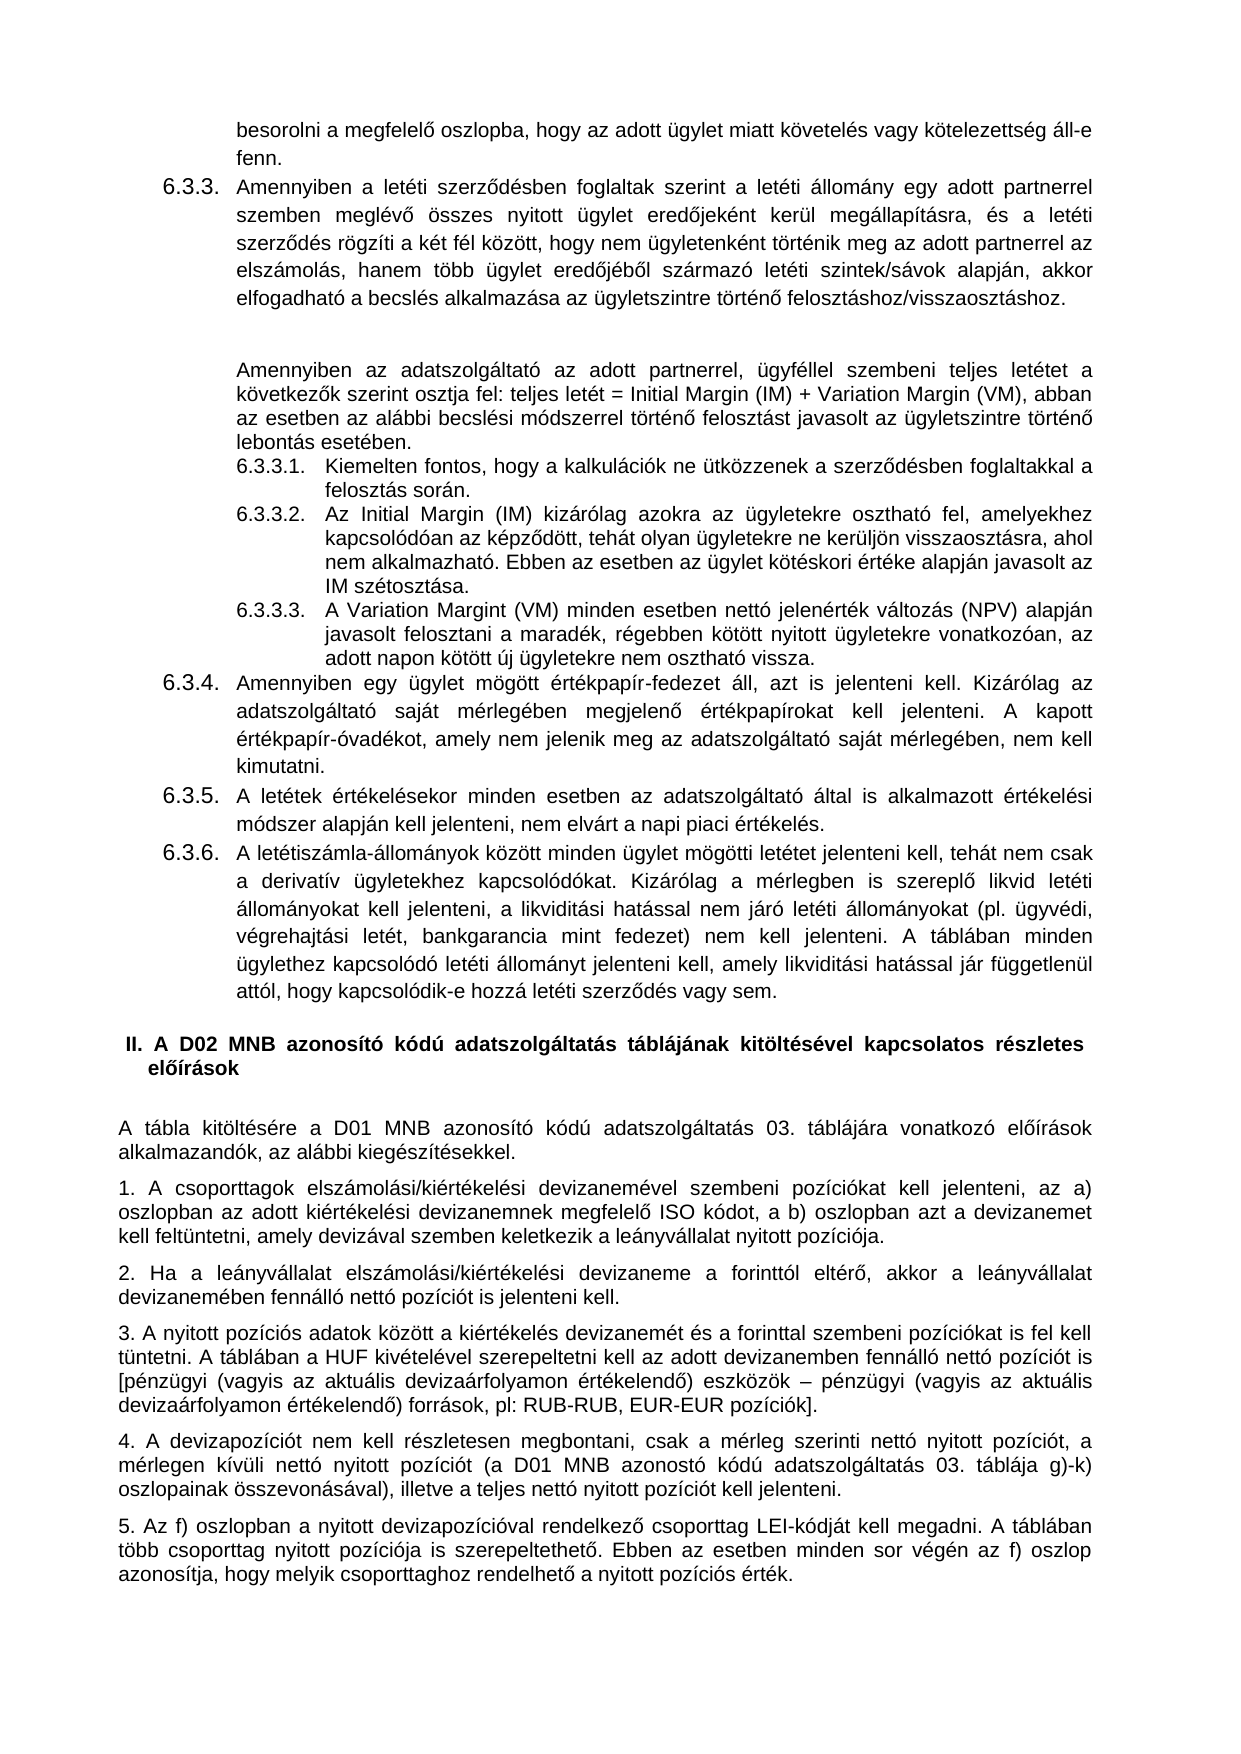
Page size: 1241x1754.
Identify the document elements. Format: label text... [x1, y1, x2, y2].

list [162, 118, 1094, 169]
text Amennyiben az adatszolgáltató az adott partnerrel, ügyféllel szembeni teljes letétet a következők szerint osztja fel: teljes letét = Initial Margin (IM) + Variation Margin (VM), abban az esetben az alábbi becslési módszerrel történő felosztást javasolt az ügyletszintre történő lebontás esetében. [236, 358, 1094, 454]
text 4. A devizapozíciót nem kell részletesen megbontani, csak a mérleg szerinti nettó nyitott pozíciót, a mérlegen kívüli nettó nyitott pozíciót (a D01 MNB azonostó kódú adatszolgáltatás 03. táblája g)-k) oszlopainak összevonásával), illetve a teljes nettó nyitott pozíciót kell jelenteni. [118, 1429, 1094, 1501]
subtitle II. A D02 MNB azonosító kódú adatszolgáltatás táblájának kitöltésével kapcsolatos részletes előírások [125, 1031, 1085, 1079]
text 1. A csoporttagok elszámolási/kiértékelési devizanemével szembeni pozíciókat kell jelenteni, az a) oszlopban az adott kiértékelési devizanemnek megfelelő ISO kódot, a b) oszlopban azt a devizanemet kell feltüntetni, amely devizával szemben keletkezik a leányvállalat nyitott pozíciója. [118, 1176, 1094, 1248]
list Amennyiben egy ügylet mögött értékpapír-fedezet áll, azt is jelenteni kell. Kizárólag az adatszolgáltató saját mérlegében megjelenő értékpapírokat kell jelenteni. A kapott értékpapír-óvadékot, amely nem jelenik meg az adatszolgáltató saját mérlegében, nem kell kimutatni. [162, 669, 1094, 778]
text 6.3.3.1. Kiemelten fontos, hogy a kalkulációk ne ütközzenek a szerződésben foglaltakkal a felosztás során. [236, 454, 1094, 502]
list Amennyiben a letéti szerződésben foglaltak szerint a letéti állomány egy adott partnerrel szemben meglévő összes nyitott ügylet eredőjeként kerül megállapításra, és a letéti szerződés rögzíti a két fél között, hogy nem ügyletenként történik meg az adott partnerrel az elszámolás, hanem több ügylet eredőjéből származó letéti szintek/sávok alapján, akkor elfogadható a becslés alkalmazása az ügyletszintre történő felosztáshoz/visszaosztáshoz. [162, 173, 1094, 309]
text 2. Ha a leányvállalat elszámolási/kiértékelési devizaneme a forinttól eltérő, akkor a leányvállalat devizanemében fennálló nettó pozíciót is jelenteni kell. [118, 1261, 1094, 1308]
text 3. A nyitott pozíciós adatok között a kiértékelés devizanemét és a forinttal szembeni pozíciókat is fel kell tüntetni. A táblában a HUF kivételével szerepeltetni kell az adott devizanemben fennálló nettó pozíciót is [pénzügyi (vagyis az aktuális devizaárfolyamon értékelendő) eszközök – pénzügyi (vagyis az aktuális devizaárfolyamon értékelendő) források, pl: RUB-RUB, EUR-EUR pozíciók]. [118, 1321, 1094, 1417]
text 5. Az f) oszlopban a nyitott devizapozícióval rendelkező csoporttag LEI-kódját kell megadni. A táblában több csoporttag nyitott pozíciója is szerepeltethető. Ebben az esetben minden sor végén az f) oszlop azonosítja, hogy melyik csoporttaghoz rendelhető a nyitott pozíciós érték. [118, 1514, 1094, 1586]
list A letétek értékelésekor minden esetben az adatszolgáltató által is alkalmazott értékelési módszer alapján kell jelenteni, nem elvárt a napi piaci értékelés. [162, 782, 1094, 836]
list A letétiszámla-állományok között minden ügylet mögötti letétet jelenteni kell, tehát nem csak a derivatív ügyletekhez kapcsolódókat. Kizárólag a mérlegben is szereplő likvid letéti állományokat kell jelenteni, a likviditási hatással nem járó letéti állományokat (pl. ügyvédi, végrehajtási letét, bankgarancia mint fedezet) nem kell jelenteni. A táblában minden ügylethez kapcsolódó letéti állományt jelenteni kell, amely likviditási hatással jár függetlenül attól, hogy kapcsolódik-e hozzá letéti szerződés vagy sem. [162, 839, 1094, 1003]
list 6.3.3.2. Az Initial Margin (IM) kizárólag azokra az ügyletekre osztható fel, amelyekhez kapcsolódóan az képződött, tehát olyan ügyletekre ne kerüljön visszaosztásra, ahol nem alkalmazható. Ebben az esetben az ügylet kötéskori értéke alapján javasolt az IM szétosztása. [236, 502, 1094, 597]
text A tábla kitöltésére a D01 MNB azonosító kódú adatszolgáltatás 03. táblájára vonatkozó előírások alkalmazandók, az alábbi kiegészítésekkel. [118, 1116, 1094, 1164]
list A Variation Margint (VM) minden esetben nettó jelenérték változás (NPV) alapján javasolt felosztani a maradék, régebben kötött nyitott ügyletekre vonatkozóan, az adott napon kötött új ügyletekre nem osztható vissza. [236, 597, 1094, 669]
